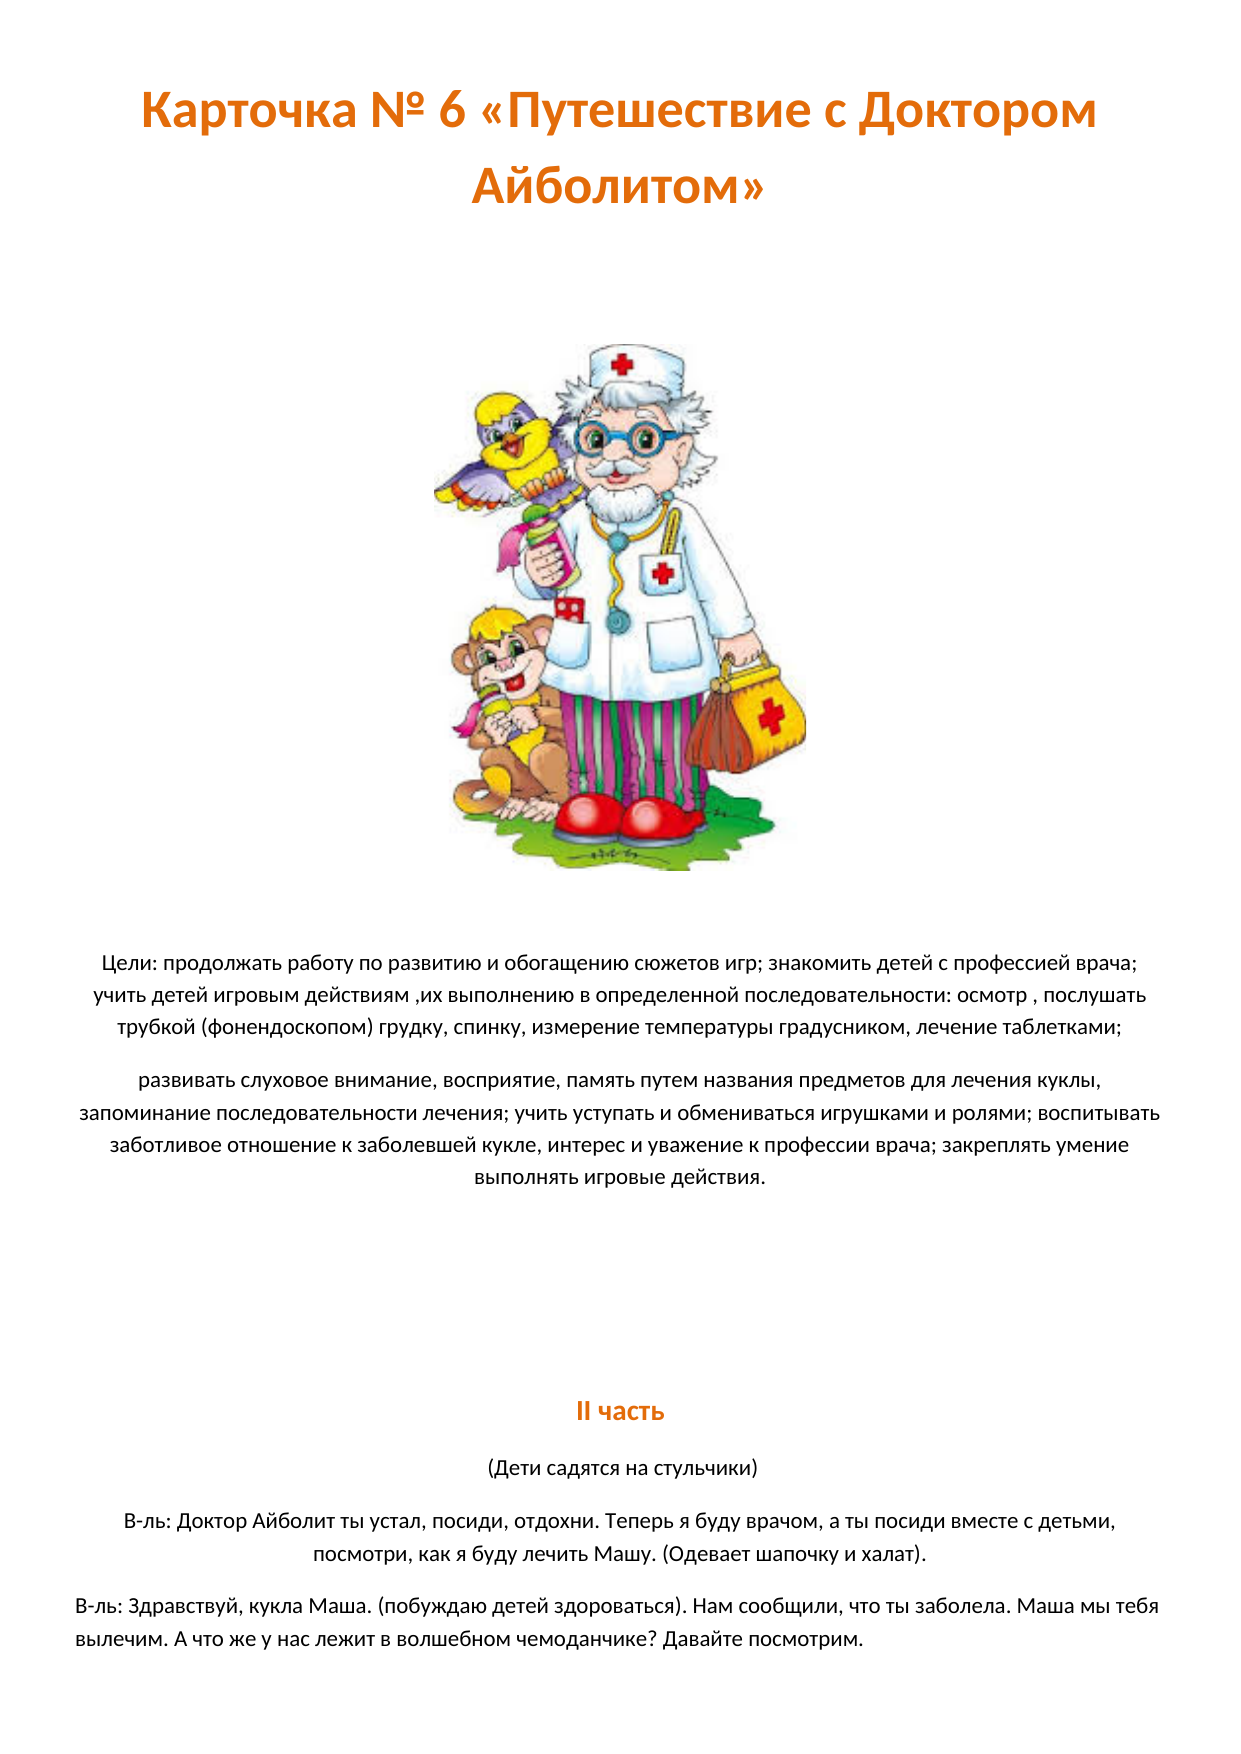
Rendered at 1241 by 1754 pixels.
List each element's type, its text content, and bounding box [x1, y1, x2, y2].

text В-ль: Здравствуй, кукла Маша. (побуждаю детей здороваться). Нам сообщили, что ты заболела. Маша мы тебя вылечим. А что же у нас лежит в волшебном чемоданчике? Давайте посмотрим. [75, 1592, 1165, 1652]
text В-ль: Доктор Айболит ты устал, посиди, отдохни. Теперь я буду врачом, а ты посиди вместе с детьми, посмотри, как я буду лечить Машу. (Одевает шапочку и халат). [75, 1506, 1165, 1567]
text развивать слуховое внимание, восприятие, память путем названия предметов для лечения куклы, запоминание последовательности лечения; учить уступать и обмениваться игрушками и ролями; воспитывать заботливое отношение к заболевшей кукле, интерес и уважение к профессии врача; закреплять умение выполнять игровые действия. [75, 1066, 1165, 1190]
text Цели: продолжать работу по развитию и обогащению сюжетов игр; знакомить детей с профессией врача; учить детей игровым действиям ,их выполнению в определенной последовательности: осмотр , послушать трубкой (фонендоскопом) грудку, спинку, измерение температуры градусником, лечение таблетками; [75, 948, 1165, 1041]
text II часть [75, 1392, 1165, 1427]
text (Дети садятся на стульчики) [75, 1453, 1165, 1481]
text Карточка № 6 «Путешествие с Доктором Айболитом» [75, 75, 1165, 217]
